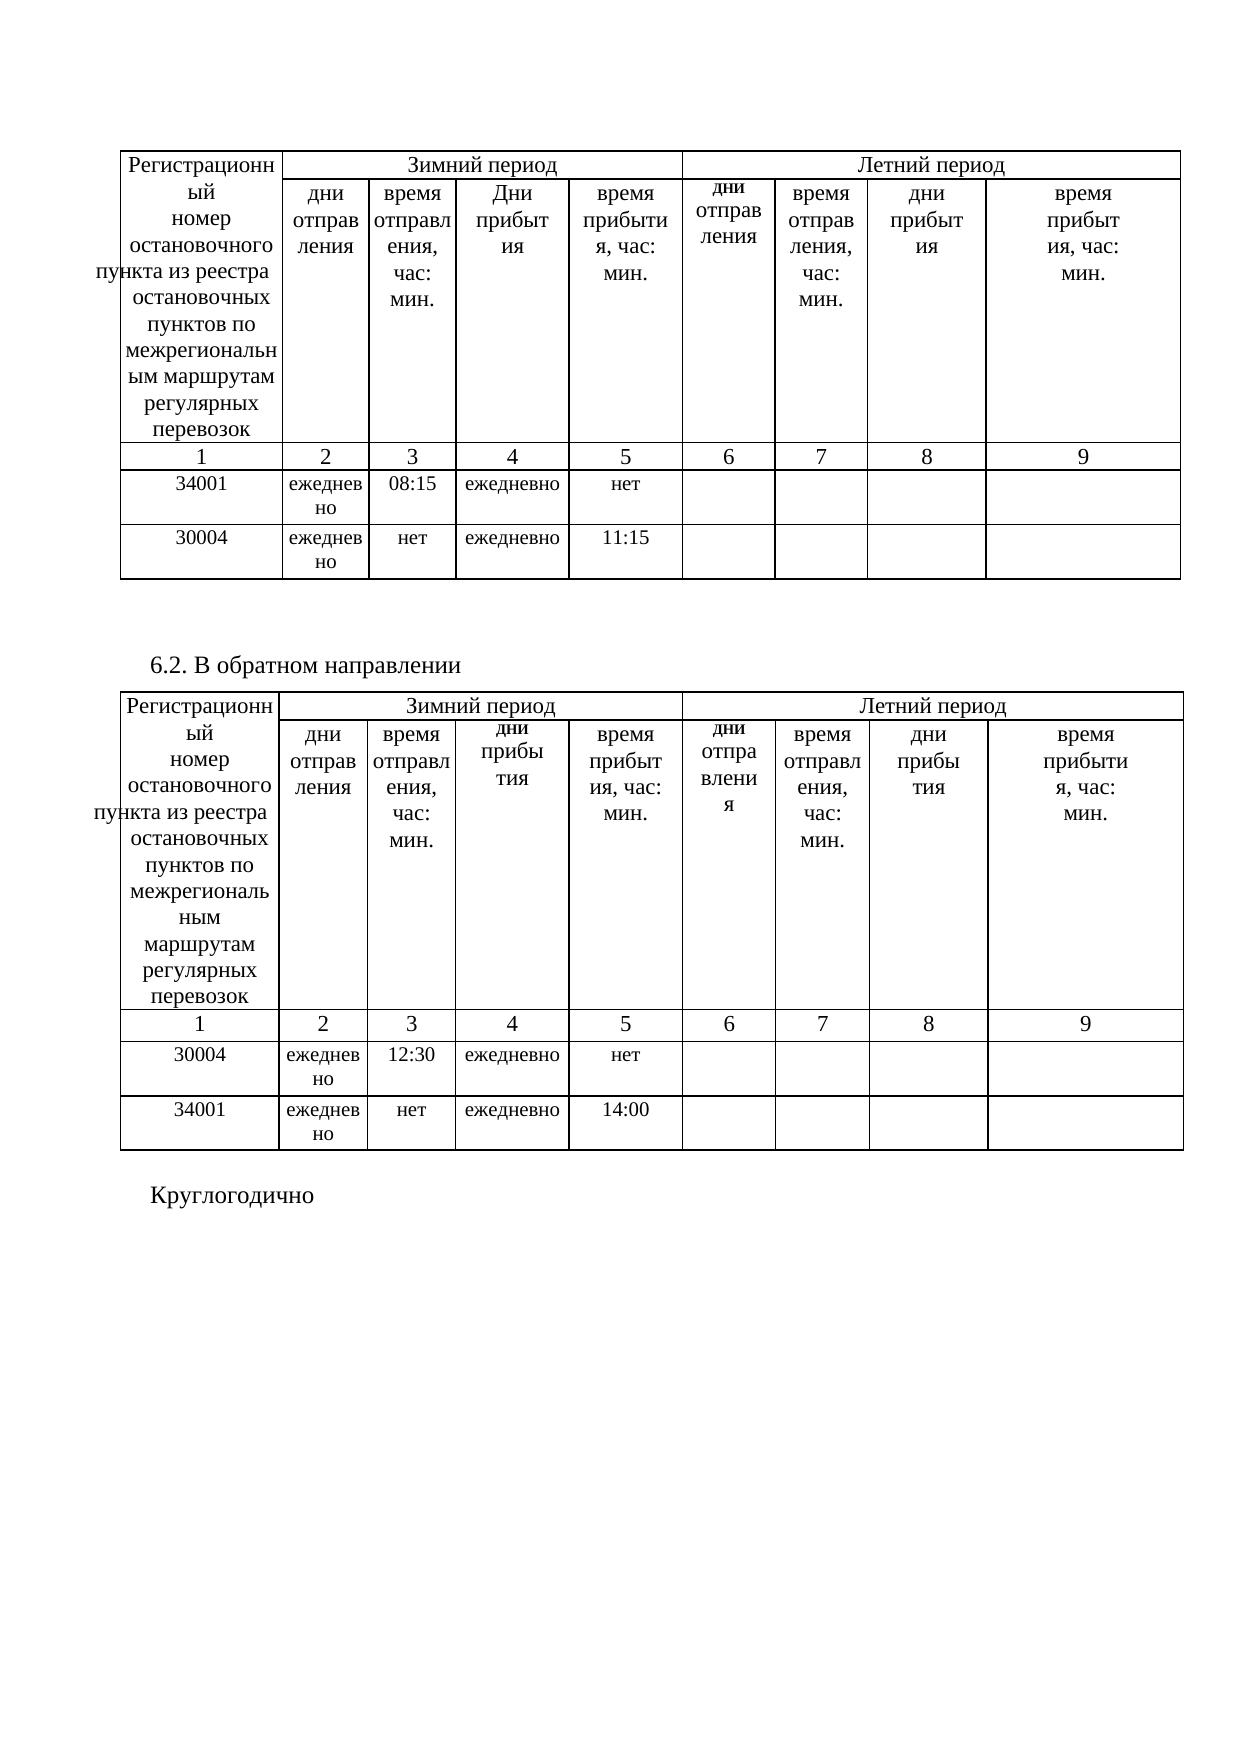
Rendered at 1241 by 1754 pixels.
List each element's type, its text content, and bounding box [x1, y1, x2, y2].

table_cell 4 [457, 443, 568, 469]
table_cell 2 [283, 443, 368, 469]
table_cell 7 [776, 443, 867, 469]
table_header Летний период [683, 693, 1183, 719]
table_cell 7 [776, 1010, 869, 1041]
table_cell 5 [570, 1010, 682, 1041]
table_cell нет [370, 525, 455, 578]
table_cell 08:15 [370, 471, 455, 524]
table_header Регистрационный номер остановочного пункта из реестра остановочных пунктов по межрегиональным маршрутам регулярных перевозок [121, 152, 282, 441]
table_header Зимний период [283, 152, 682, 178]
table_cell 11:15 [570, 525, 682, 578]
table_cell [987, 525, 1180, 578]
table_header Регистрационный номер остановочного пункта из реестра остановочных пунктов по межрегиональным маршрутам регулярных перевозок [121, 693, 278, 1009]
table_cell ежедневно [456, 1097, 568, 1149]
table_cell [776, 525, 867, 578]
table_cell время отправл ения, час: мин. [370, 180, 455, 441]
table_cell Дни прибыт ия [457, 180, 568, 441]
table_cell [870, 1097, 987, 1149]
table_cell ежедневно [283, 471, 368, 524]
table_cell 1 [121, 1010, 278, 1041]
table_cell ежедневно [457, 471, 568, 524]
table_cell ежедневно [280, 1042, 367, 1095]
table_cell 3 [370, 443, 455, 469]
table_cell ежедневно [457, 525, 568, 578]
table_cell 1 [121, 443, 282, 469]
table_cell [987, 471, 1180, 524]
table_cell нет [368, 1097, 455, 1149]
table_cell время отправл ения, час: мин. [368, 721, 455, 1009]
table_cell 34001 [121, 1097, 278, 1149]
table_header Летний период [683, 152, 1180, 178]
table_cell дни прибыт ия [868, 180, 985, 441]
table_cell 5 [570, 443, 682, 469]
table_cell [989, 1097, 1183, 1149]
table_cell [776, 1097, 869, 1149]
table_cell ежедневно [280, 1097, 367, 1149]
table_cell дни отправ ления [283, 180, 368, 441]
table_cell ежедневно [456, 1042, 568, 1095]
table_cell время прибыти я, час: мин. [570, 180, 682, 441]
table_cell время прибыт ия, час: мин. [987, 180, 1180, 441]
table_cell 4 [456, 1010, 568, 1041]
table_cell время отправ ления, час: мин. [776, 180, 867, 441]
text Круглогодично [150, 1180, 1090, 1208]
table_cell [868, 471, 985, 524]
table_cell 6 [683, 443, 774, 469]
table_cell [868, 525, 985, 578]
table_cell ежедневно [283, 525, 368, 578]
table_cell 14:00 [570, 1097, 682, 1149]
table_cell нет [570, 471, 682, 524]
table_cell 6 [683, 1010, 775, 1041]
table_cell 2 [280, 1010, 367, 1041]
table_header Зимний период [280, 693, 682, 719]
table_cell дни отправ ления [280, 721, 367, 1009]
text 6.2. В обратном направлении [150, 650, 1090, 678]
table_cell время прибыт ия, час: мин. [570, 721, 682, 1009]
table_cell [683, 471, 774, 524]
table_cell 9 [989, 1010, 1183, 1041]
table_cell ДНИ отпра влени я [683, 721, 775, 1009]
table_cell 3 [368, 1010, 455, 1041]
table_cell [989, 1042, 1183, 1095]
table_cell время отправл ения, час: мин. [776, 721, 869, 1009]
table_cell 9 [987, 443, 1180, 469]
table_cell [683, 1042, 775, 1095]
table_cell [683, 525, 774, 578]
table_cell дни прибы тия [870, 721, 987, 1009]
table_cell ДНИ прибы тия [456, 721, 568, 1009]
table_cell 34001 [121, 471, 282, 524]
table_cell [870, 1042, 987, 1095]
table_cell 8 [870, 1010, 987, 1041]
table_cell [776, 471, 867, 524]
table_cell 30004 [121, 525, 282, 578]
table_cell нет [570, 1042, 682, 1095]
table_cell [776, 1042, 869, 1095]
table_cell [683, 1097, 775, 1149]
table_cell 12:30 [368, 1042, 455, 1095]
table_cell 30004 [121, 1042, 278, 1095]
table_cell 8 [868, 443, 985, 469]
table_cell ДНИ отправ ления [683, 180, 774, 441]
table_cell время прибыти я, час: мин. [989, 721, 1183, 1009]
